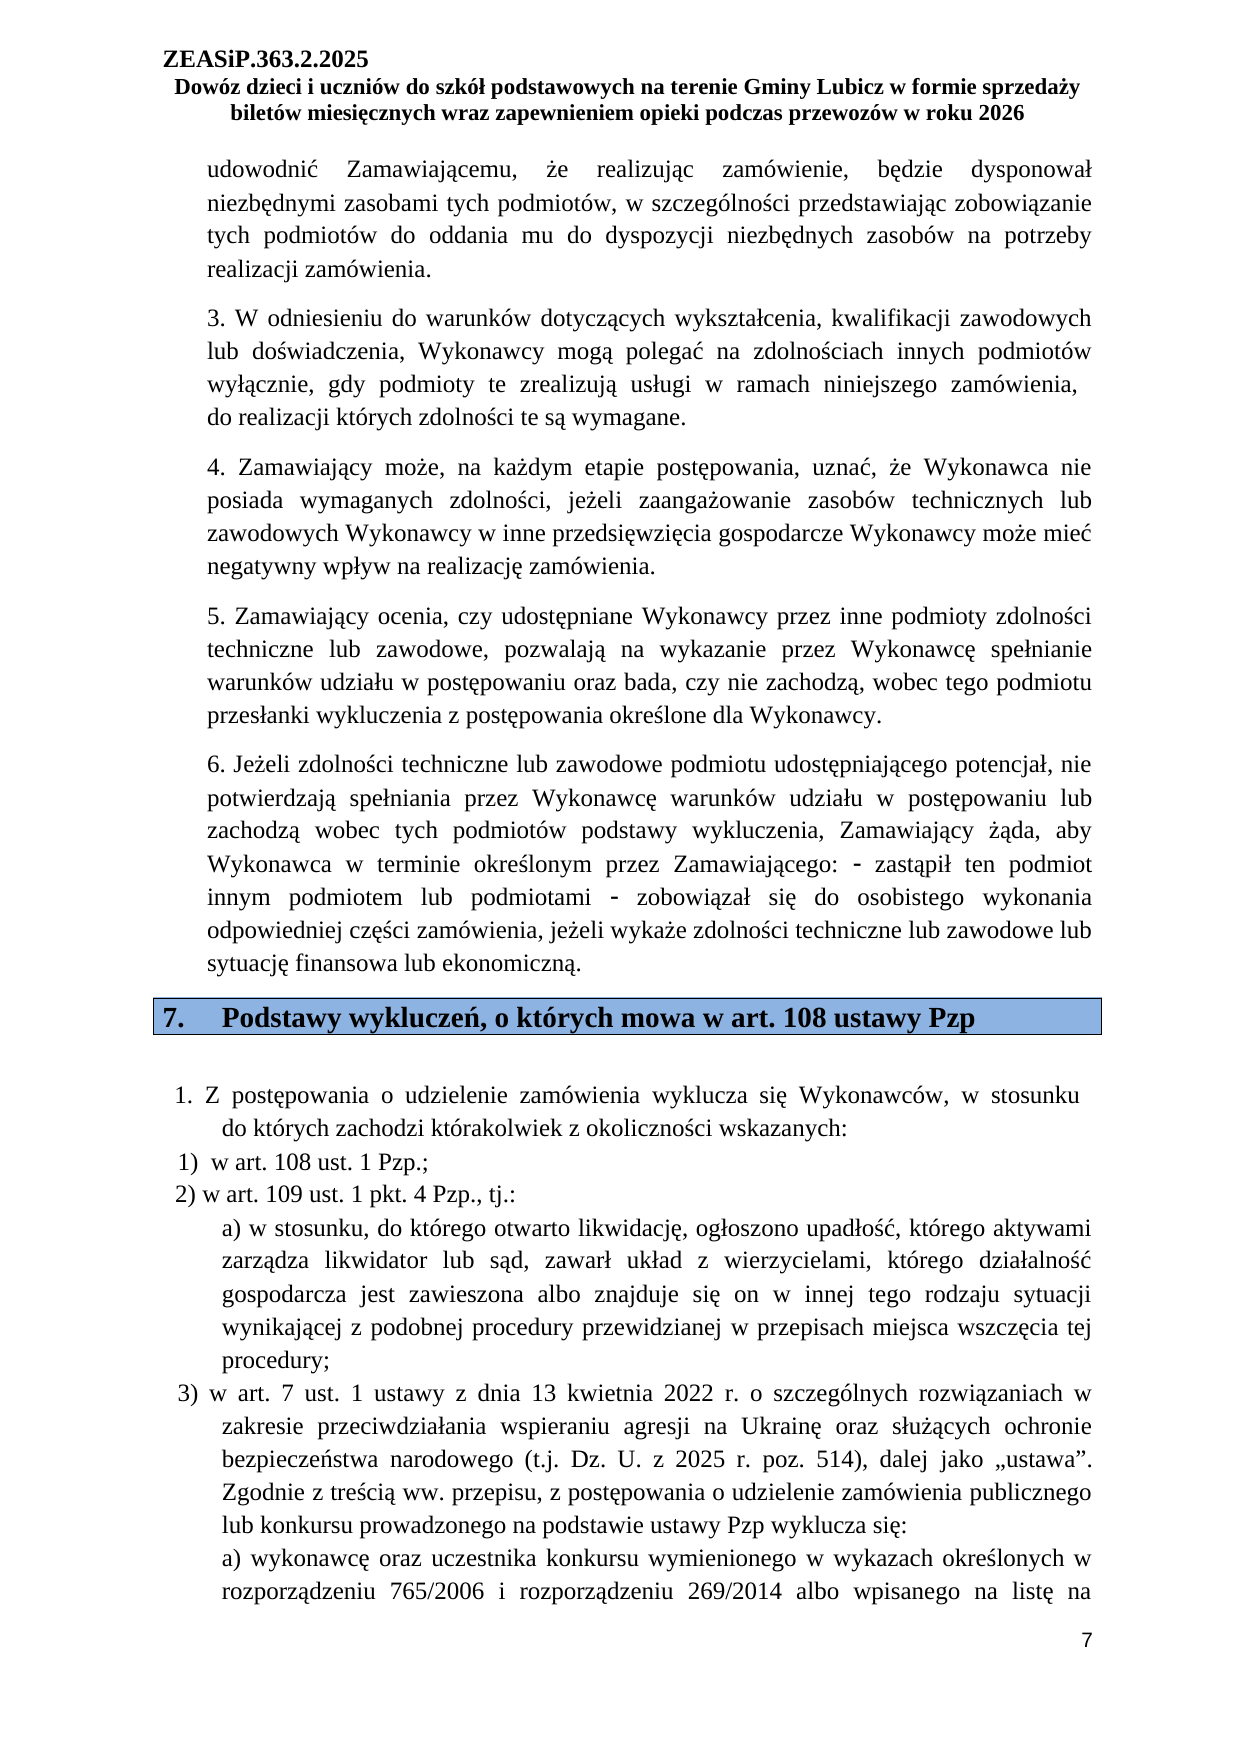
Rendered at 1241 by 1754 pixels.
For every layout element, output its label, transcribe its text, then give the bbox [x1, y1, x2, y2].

list 1) w art. 108 ust. 1 Pzp.; [177, 1147, 1093, 1175]
text 5. Zamawiający ocenia, czy udostępniane Wykonawcy przez inne podmioty zdolności techniczne lub zawodowe, pozwalają na wykazanie przez Wykonawcę spełnianie warunków udziału w postępowaniu oraz bada, czy nie zachodzą, wobec tego podmiotu przesłanki wykluczenia z postępowania określone dla Wykonawcy. [207, 601, 1093, 729]
text 4. Zamawiający może, na każdym etapie postępowania, uznać, że Wykonawca nie posiada wymaganych zdolności, jeżeli zaangażowanie zasobów technicznych lub zawodowych Wykonawcy w inne przedsięwzięcia gospodarcze Wykonawcy może mieć negatywny wpływ na realizację zamówienia. [207, 452, 1093, 580]
list a) w stosunku, do którego otwarto likwidację, ogłoszono upadłość, którego aktywami zarządza likwidator lub sąd, zawarł układ z wierzycielami, którego działalność gospodarcza jest zawieszona albo znajduje się on w innej tego rodzaju sytuacji wynikającej z podobnej procedury przewidzianej w przepisach miejsca wszczęcia tej procedury; [222, 1213, 1093, 1373]
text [207, 154, 1093, 282]
list 2) w art. 109 ust. 1 pkt. 4 Pzp., tj.: [162, 1179, 1093, 1208]
subtitle Podstawy wykluczeń, o których mowa w art. 108 ustawy Pzp [154, 999, 1101, 1034]
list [222, 1543, 1093, 1604]
list 3) w art. 7 ust. 1 ustawy z dnia 13 kwietnia 2022 r. o szczególnych rozwiązaniach w zakresie przeciwdziałania wspieraniu agresji na Ukrainę oraz służących ochronie bezpieczeństwa narodowego (t.j. Dz. U. z 2025 r. poz. 514), dalej jako „ustawa”. Zgodnie z treścią ww. przepisu, z postępowania o udzielenie zamówienia publicznego lub konkursu prowadzonego na podstawie ustawy Pzp wyklucza się: [177, 1378, 1093, 1538]
text 6. Jeżeli zdolności techniczne lub zawodowe podmiotu udostępniającego potencjał, nie potwierdzają spełniania przez Wykonawcę warunków udziału w postępowaniu lub zachodzą wobec tych podmiotów podstawy wykluczenia, Zamawiający żąda, aby Wykonawca w terminie określonym przez Zamawiającego: zastąpił ten podmiot innym podmiotem lub podmiotami zobowiązał się do osobistego wykonania odpowiedniej części zamówienia, jeżeli wykaże zdolności techniczne lub zawodowe lub sytuację finansowa lub ekonomiczną. [207, 749, 1093, 976]
text 3. W odniesieniu do warunków dotyczących wykształcenia, kwalifikacji zawodowych lub doświadczenia, Wykonawcy mogą polegać na zdolnościach innych podmiotów wyłącznie, gdy podmioty te zrealizują usługi w ramach niniejszego zamówienia, do realizacji których zdolności te są wymagane. [207, 303, 1093, 431]
list 1. Z postępowania o udzielenie zamówienia wyklucza się Wykonawców, w stosunku do których zachodzi którakolwiek z okoliczności wskazanych: [162, 1081, 1093, 1142]
